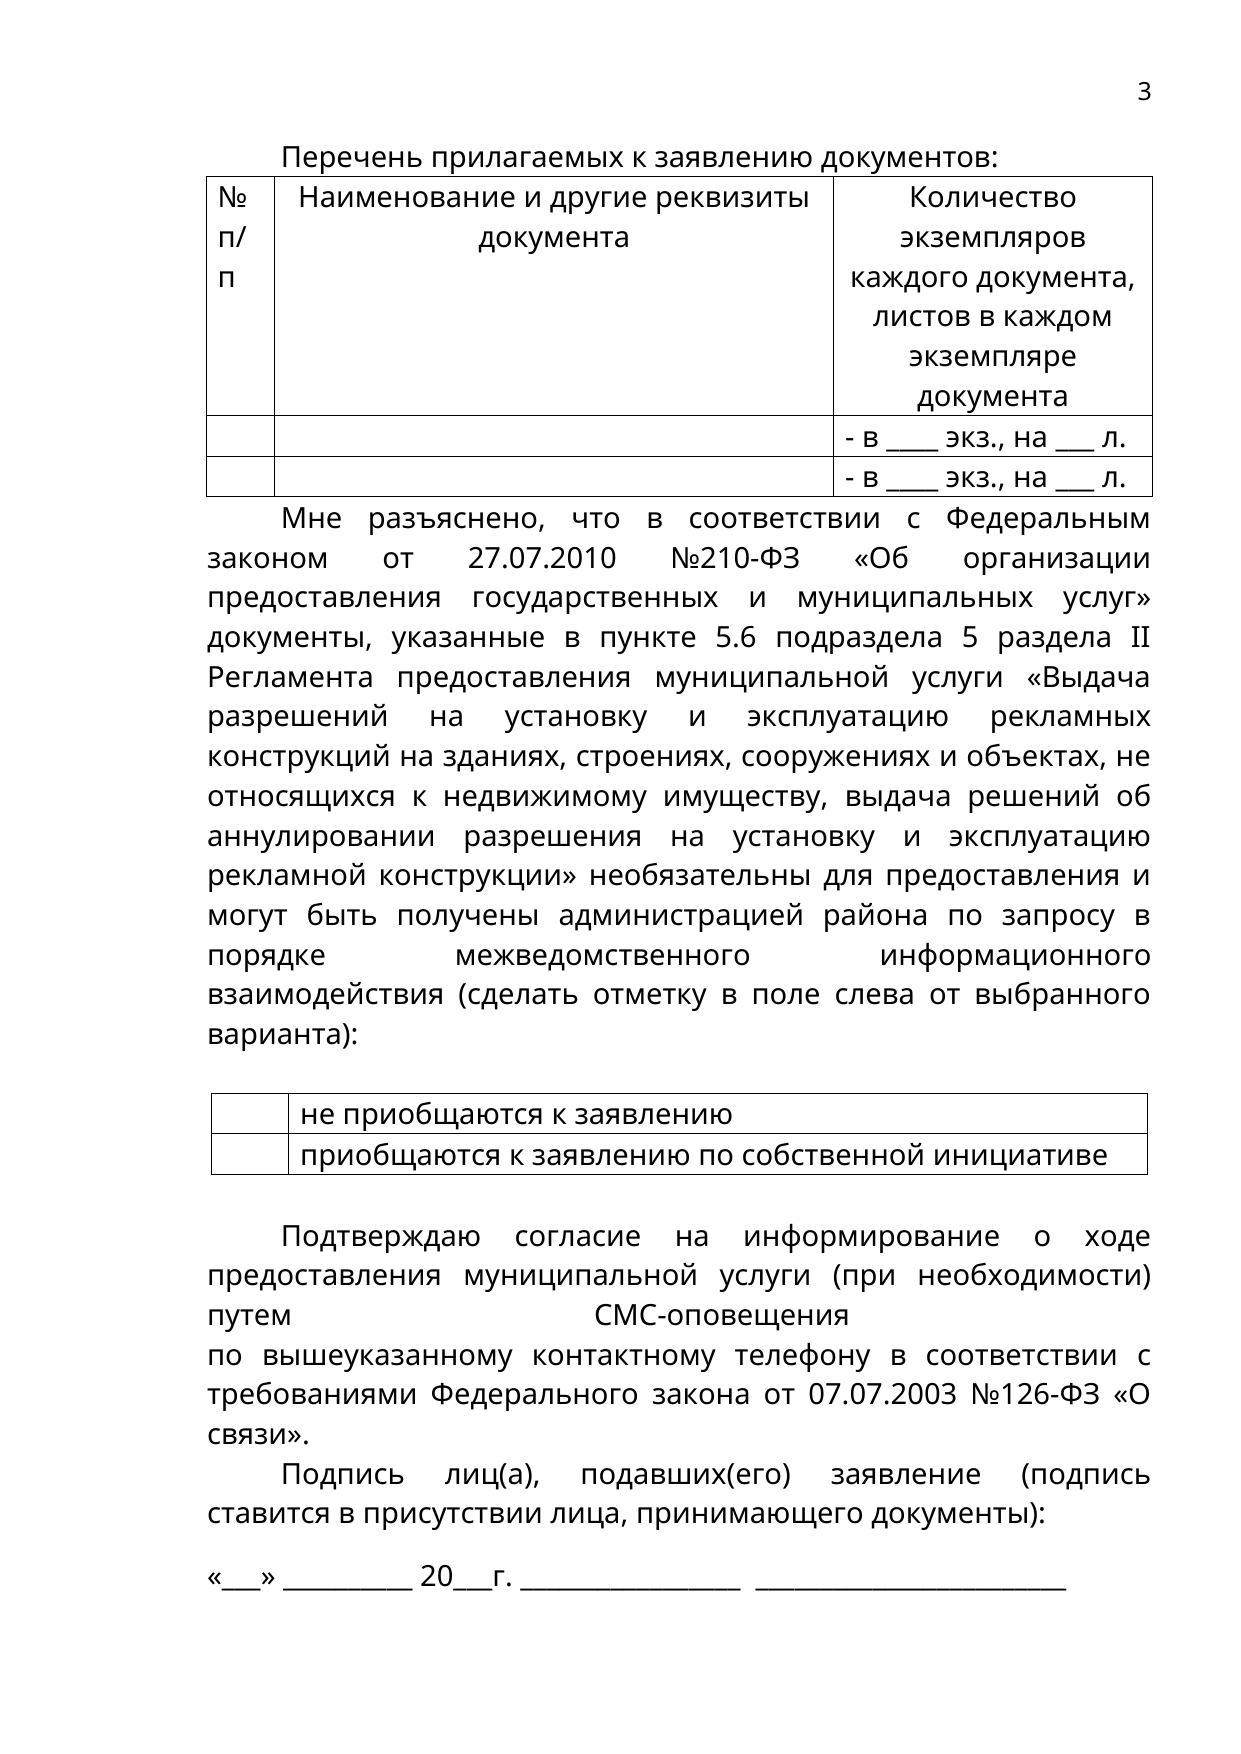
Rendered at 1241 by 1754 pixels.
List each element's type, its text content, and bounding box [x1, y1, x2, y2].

text Подтверждаю согласие на информирование о ходе предоставления муниципальной услуги (при необходимости) путем СМС-оповещения по вышеуказанному контактному телефону в соответствии с требованиями Федерального закона от 07.07.2003 №126-ФЗ «О связи». [207, 1215, 1152, 1453]
table_cell [275, 416, 833, 456]
text Мне разъяснено, что в соответствии с Федеральным законом от 27.07.2010 №210-ФЗ «Об организации предоставления государственных и муниципальных услуг» документы, указанные в пункте 5.6 подраздела 5 раздела II Регламента предоставления муниципальной услуги «Выдача разрешений на установку и эксплуатацию рекламных конструкций на зданиях, строениях, сооружениях и объектах, не относящихся к недвижимому имуществу, выдача решений об аннулировании разрешения на установку и эксплуатацию рекламной конструкции» необязательны для предоставления и могут быть получены администрацией района по запросу в порядке межведомственного информационного взаимодействия (сделать отметку в поле слева от выбранного варианта): [207, 497, 1152, 1053]
table_cell - в ____ экз., на ___ л. [834, 416, 1152, 456]
table_header № п/п [207, 177, 274, 415]
table_cell [275, 457, 833, 496]
table_header Наименование и другие реквизиты документа [275, 177, 833, 415]
table_header не приобщаются к заявлению [289, 1094, 1147, 1133]
table_header [212, 1094, 288, 1133]
table_header Количество экземпляров каждого документа, листов в каждом экземпляре документа [834, 177, 1152, 415]
table_cell - в ____ экз., на ___ л. [834, 457, 1152, 496]
table_cell приобщаются к заявлению по собственной инициативе [289, 1134, 1147, 1174]
table_cell [212, 1134, 288, 1174]
text Перечень прилагаемых к заявлению документов: [207, 136, 1152, 176]
table_cell [207, 457, 274, 496]
text Подпись лиц(а), подавших(его) заявление (подпись ставится в присутствии лица, принимающего документы): [207, 1453, 1152, 1532]
table_cell [207, 416, 274, 456]
text «___» __________ 20___г. _________________ ________________________ [207, 1555, 1152, 1595]
